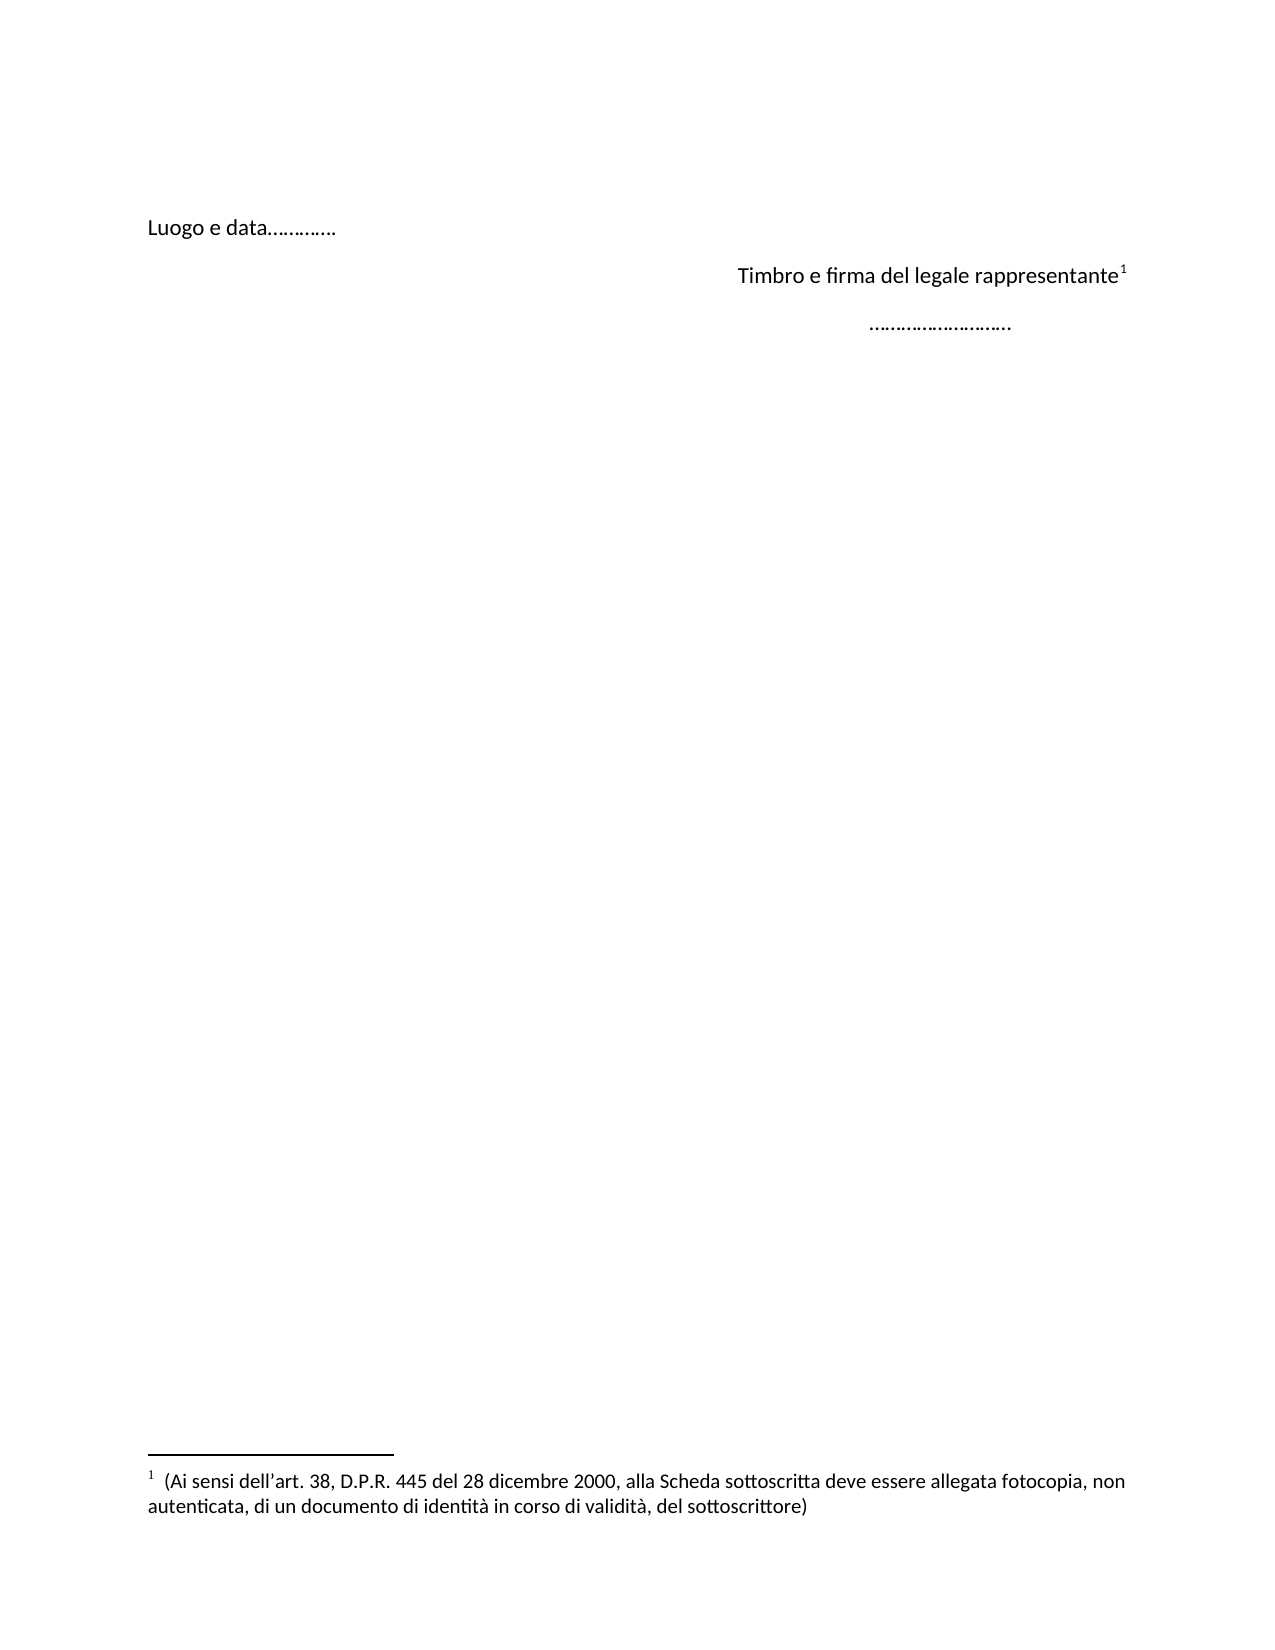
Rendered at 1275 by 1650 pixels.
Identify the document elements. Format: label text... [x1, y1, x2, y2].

text Timbro e firma del legale rappresentante [664, 261, 1127, 289]
text Luogo e data…………. [148, 213, 1127, 241]
text ……………………… [753, 308, 1127, 336]
